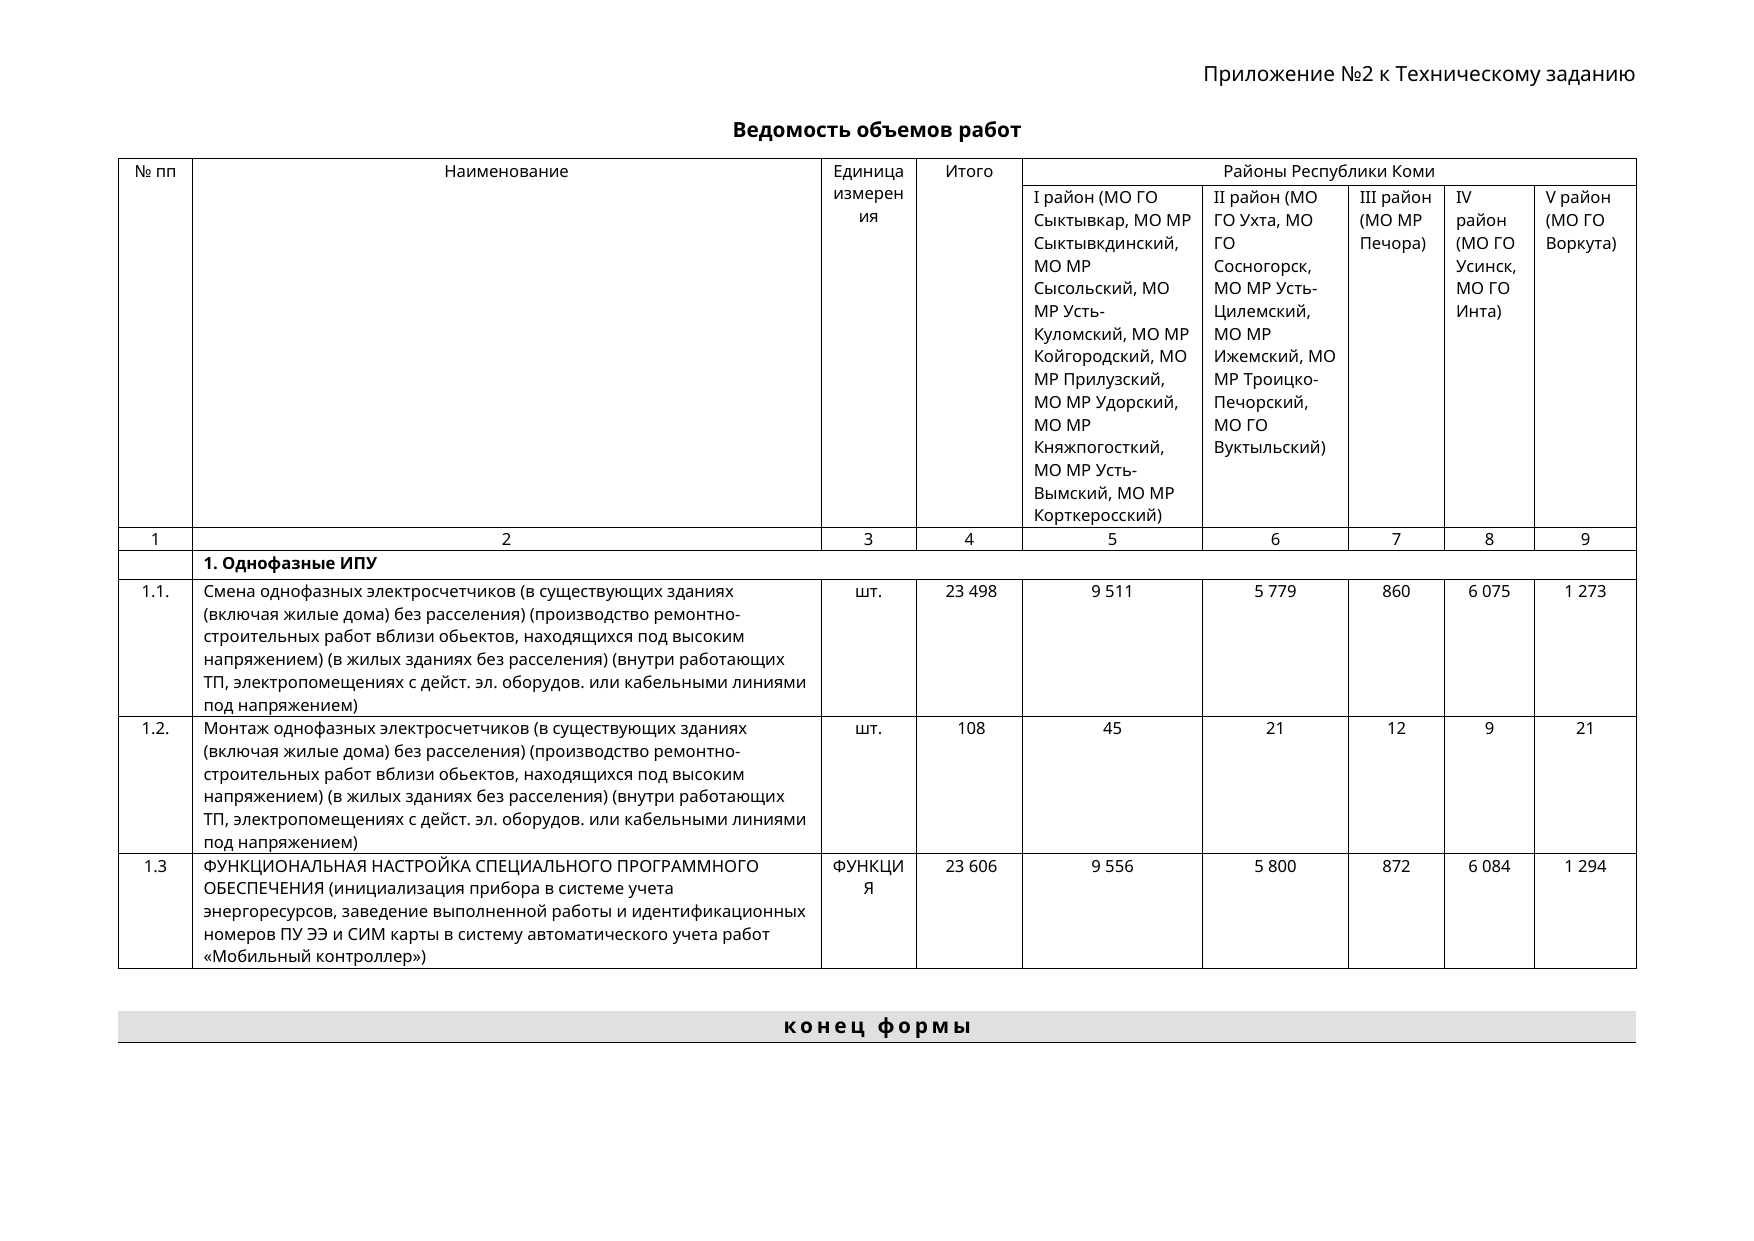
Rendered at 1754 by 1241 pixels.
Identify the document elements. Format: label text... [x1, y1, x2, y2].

table_cell 9 [1445, 717, 1534, 853]
table_cell 1 [119, 528, 192, 550]
table_cell 2 [193, 528, 821, 550]
table_cell Смена однофазных электросчетчиков (в существующих зданиях (включая жилые дома) без расселения) (производство ремонтно-строительных работ вблизи обьектов, находящихся под высоким напряжением) (в жилых зданиях без расселения) (внутри работающих ТП, электропомещениях с дейст. эл. оборудов. или кабельными линиями под напряжением) [193, 580, 821, 716]
table_cell 6 084 [1445, 854, 1534, 968]
table_header Наименование [193, 159, 821, 527]
table_cell 4 [917, 528, 1022, 550]
table_cell 9 511 [1023, 580, 1202, 716]
table_cell 872 [1349, 854, 1444, 968]
table_cell 45 [1023, 717, 1202, 853]
table_cell V район (МО ГО Воркута) [1535, 186, 1636, 527]
table_header Итого [917, 159, 1022, 527]
table_cell ФУНКЦИЯ [822, 854, 916, 968]
table_cell IV район (МО ГО Усинск, МО ГО Инта) [1445, 186, 1534, 527]
table_cell 1.2. [119, 717, 192, 853]
table_cell 21 [1535, 717, 1636, 853]
table_cell II район (МО ГО Ухта, МО ГО Сосногорск, МО МР Усть-Цилемский, МО МР Ижемский, МО МР Троицко-Печорский, МО ГО Вуктыльский) [1203, 186, 1348, 527]
table_cell ФУНКЦИОНАЛЬНАЯ НАСТРОЙКА СПЕЦИАЛЬНОГО ПРОГРАММНОГО ОБЕСПЕЧЕНИЯ (инициализация прибора в системе учета энергоресурсов, заведение выполненной работы и идентификационных номеров ПУ ЭЭ и СИМ карты в систему автоматического учета работ «Мобильный контроллер») [193, 854, 821, 968]
table_header № пп [119, 159, 192, 527]
table_cell шт. [822, 717, 916, 853]
table_cell 23 498 [917, 580, 1022, 716]
table_cell I район (МО ГО Сыктывкар, МО МР Сыктывкдинский, МО МР Сысольский, МО МР Усть-Куломский, МО МР Койгородский, МО МР Прилузский, МО МР Удорский, МО МР Княжпогосткий, МО МР Усть-Вымский, МО МР Корткеросский) [1023, 186, 1202, 527]
table_cell III район (МО МР Печора) [1349, 186, 1444, 527]
table_cell 860 [1349, 580, 1444, 716]
table_cell 108 [917, 717, 1022, 853]
table_cell 6 [1203, 528, 1348, 550]
text Ведомость объемов работ [118, 116, 1636, 144]
text конец формы [118, 1011, 1636, 1042]
table_cell 6 075 [1445, 580, 1534, 716]
table_cell шт. [822, 580, 916, 716]
table_cell 3 [822, 528, 916, 550]
table_cell Монтаж однофазных электросчетчиков (в существующих зданиях (включая жилые дома) без расселения) (производство ремонтно-строительных работ вблизи обьектов, находящихся под высоким напряжением) (в жилых зданиях без расселения) (внутри работающих ТП, электропомещениях с дейст. эл. оборудов. или кабельными линиями под напряжением) [193, 717, 821, 853]
table_cell 9 556 [1023, 854, 1202, 968]
table_cell 8 [1445, 528, 1534, 550]
table_cell 5 779 [1203, 580, 1348, 716]
table_cell 1 294 [1535, 854, 1636, 968]
table_header Районы Республики Коми [1023, 159, 1636, 185]
table_cell 21 [1203, 717, 1348, 853]
table_cell 12 [1349, 717, 1444, 853]
table_cell 9 [1535, 528, 1636, 550]
table_cell 5 800 [1203, 854, 1348, 968]
table_cell [119, 551, 192, 579]
table_cell 7 [1349, 528, 1444, 550]
table_header Единица измерения [822, 159, 916, 527]
table_cell 1. Однофазные ИПУ [193, 551, 1636, 579]
table_cell 1.3 [119, 854, 192, 968]
table_cell 23 606 [917, 854, 1022, 968]
table_cell 1.1. [119, 580, 192, 716]
text Приложение №2 к Техническому заданию [118, 59, 1636, 87]
table_cell 5 [1023, 528, 1202, 550]
table_cell 1 273 [1535, 580, 1636, 716]
